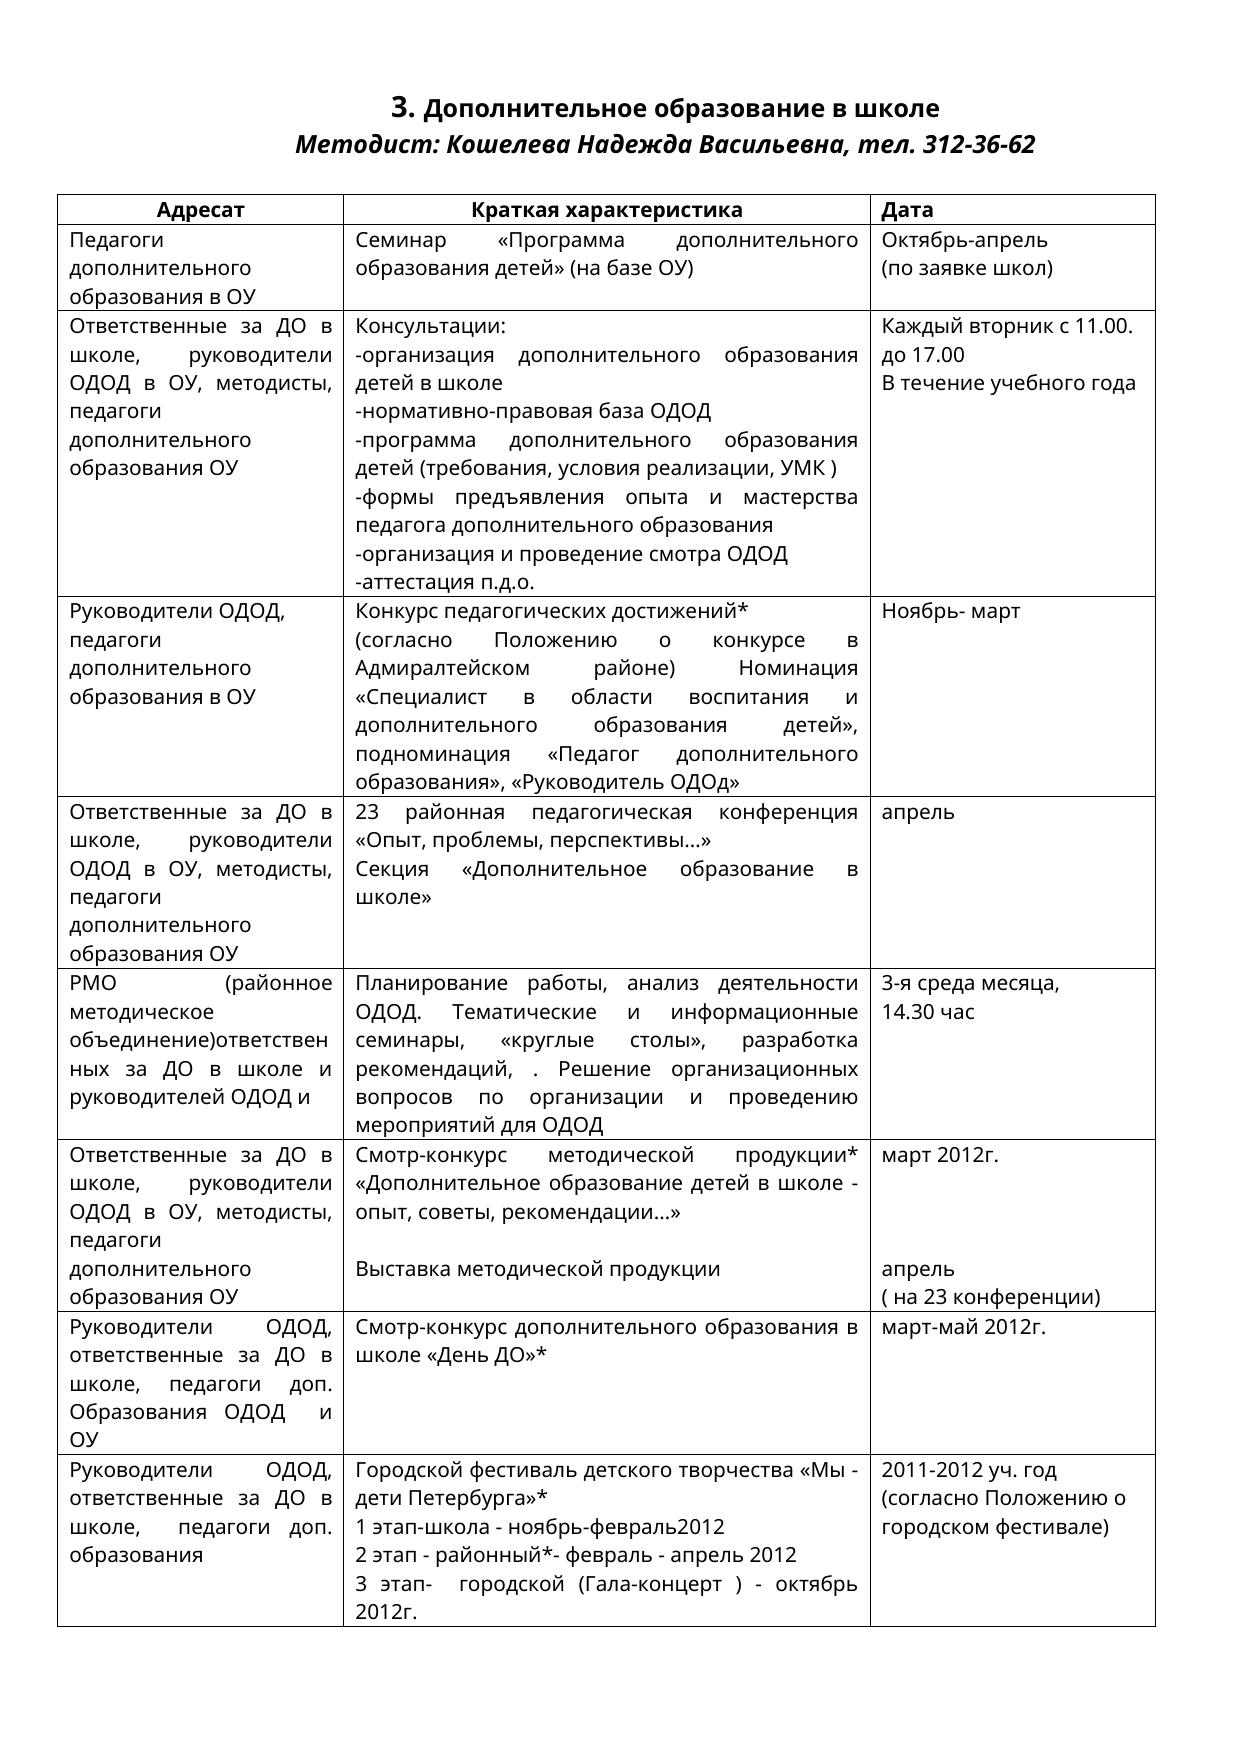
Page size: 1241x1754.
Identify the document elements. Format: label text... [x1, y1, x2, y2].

table_cell Руководители ОДОД, ответственные за ДО в школе, педагоги доп. Образования ОДОД и ОУ [58, 1312, 343, 1454]
table_cell Ответственные за ДО в школе, руководители ОДОД в ОУ, методисты, педагоги дополнительного образования ОУ [58, 797, 343, 967]
table_cell Ответственные за ДО в школе, руководители ОДОД в ОУ, методисты, педагоги дополнительного образования ОУ [58, 311, 343, 596]
table_header Дата [871, 195, 1155, 224]
table_cell апрель [871, 797, 1155, 967]
text 3. Дополнительное образование в школе [58, 87, 1198, 126]
text Методист: Кошелева Надежда Васильевна, тел. 312-36-62 [58, 126, 1198, 160]
table_cell Каждый вторник с 11.00. до 17.00 В течение учебного года [871, 311, 1155, 596]
table_cell март 2012г. апрель ( на 23 конференции) [871, 1140, 1155, 1311]
table_cell 3-я среда месяца, 14.30 час [871, 969, 1155, 1139]
table_cell Городской фестиваль детского творчества «Мы -дети Петербурга»* 1 этап-школа - ноябрь-февраль2012 2 этап - районный*- февраль - апрель 2012 3 этап- городской (Гала-концерт ) - октябрь 2012г. [344, 1455, 870, 1626]
table_cell 2011-2012 уч. год (согласно Положению о городском фестивале) [871, 1455, 1155, 1626]
table_cell Ответственные за ДО в школе, руководители ОДОД в ОУ, методисты, педагоги дополнительного образования ОУ [58, 1140, 343, 1311]
table_cell Консультации: -организация дополнительного образования детей в школе -нормативно-правовая база ОДОД -программа дополнительного образования детей (требования, условия реализации, УМК ) -формы предъявления опыта и мастерства педагога дополнительного образования -организация и проведение смотра ОДОД -аттестация п.д.о. [344, 311, 870, 596]
table_cell 23 районная педагогическая конференция «Опыт, проблемы, перспективы…» Секция «Дополнительное образование в школе» [344, 797, 870, 967]
table_cell март-май 2012г. [871, 1312, 1155, 1454]
table_cell Конкурс педагогических достижений* (согласно Положению о конкурсе в Адмиралтейском районе) Номинация «Специалист в области воспитания и дополнительного образования детей», подноминация «Педагог дополнительного образования», «Руководитель ОДОд» [344, 597, 870, 796]
table_cell Ноябрь- март [871, 597, 1155, 796]
table_cell Планирование работы, анализ деятельности ОДОД. Тематические и информационные семинары, «круглые столы», разработка рекомендаций, . Решение организационных вопросов по организации и проведению мероприятий для ОДОД [344, 969, 870, 1139]
table_header Адресат [58, 195, 343, 224]
table_cell Руководители ОДОД, педагоги дополнительного образования в ОУ [58, 597, 343, 796]
table_cell Педагоги дополнительного образования в ОУ [58, 225, 343, 310]
table_cell РМО (районное методическое объединение)ответственных за ДО в школе и руководителей ОДОД и [58, 969, 343, 1139]
table_cell Семинар «Программа дополнительного образования детей» (на базе ОУ) [344, 225, 870, 310]
table_header Краткая характеристика [344, 195, 870, 224]
table_cell Смотр-конкурс дополнительного образования в школе «День ДО»* [344, 1312, 870, 1454]
table_cell Смотр-конкурс методической продукции* «Дополнительное образование детей в школе - опыт, советы, рекомендации…» Выставка методической продукции [344, 1140, 870, 1311]
table_cell Руководители ОДОД, ответственные за ДО в школе, педагоги доп. образования [58, 1455, 343, 1626]
table_cell Октябрь-апрель (по заявке школ) [871, 225, 1155, 310]
